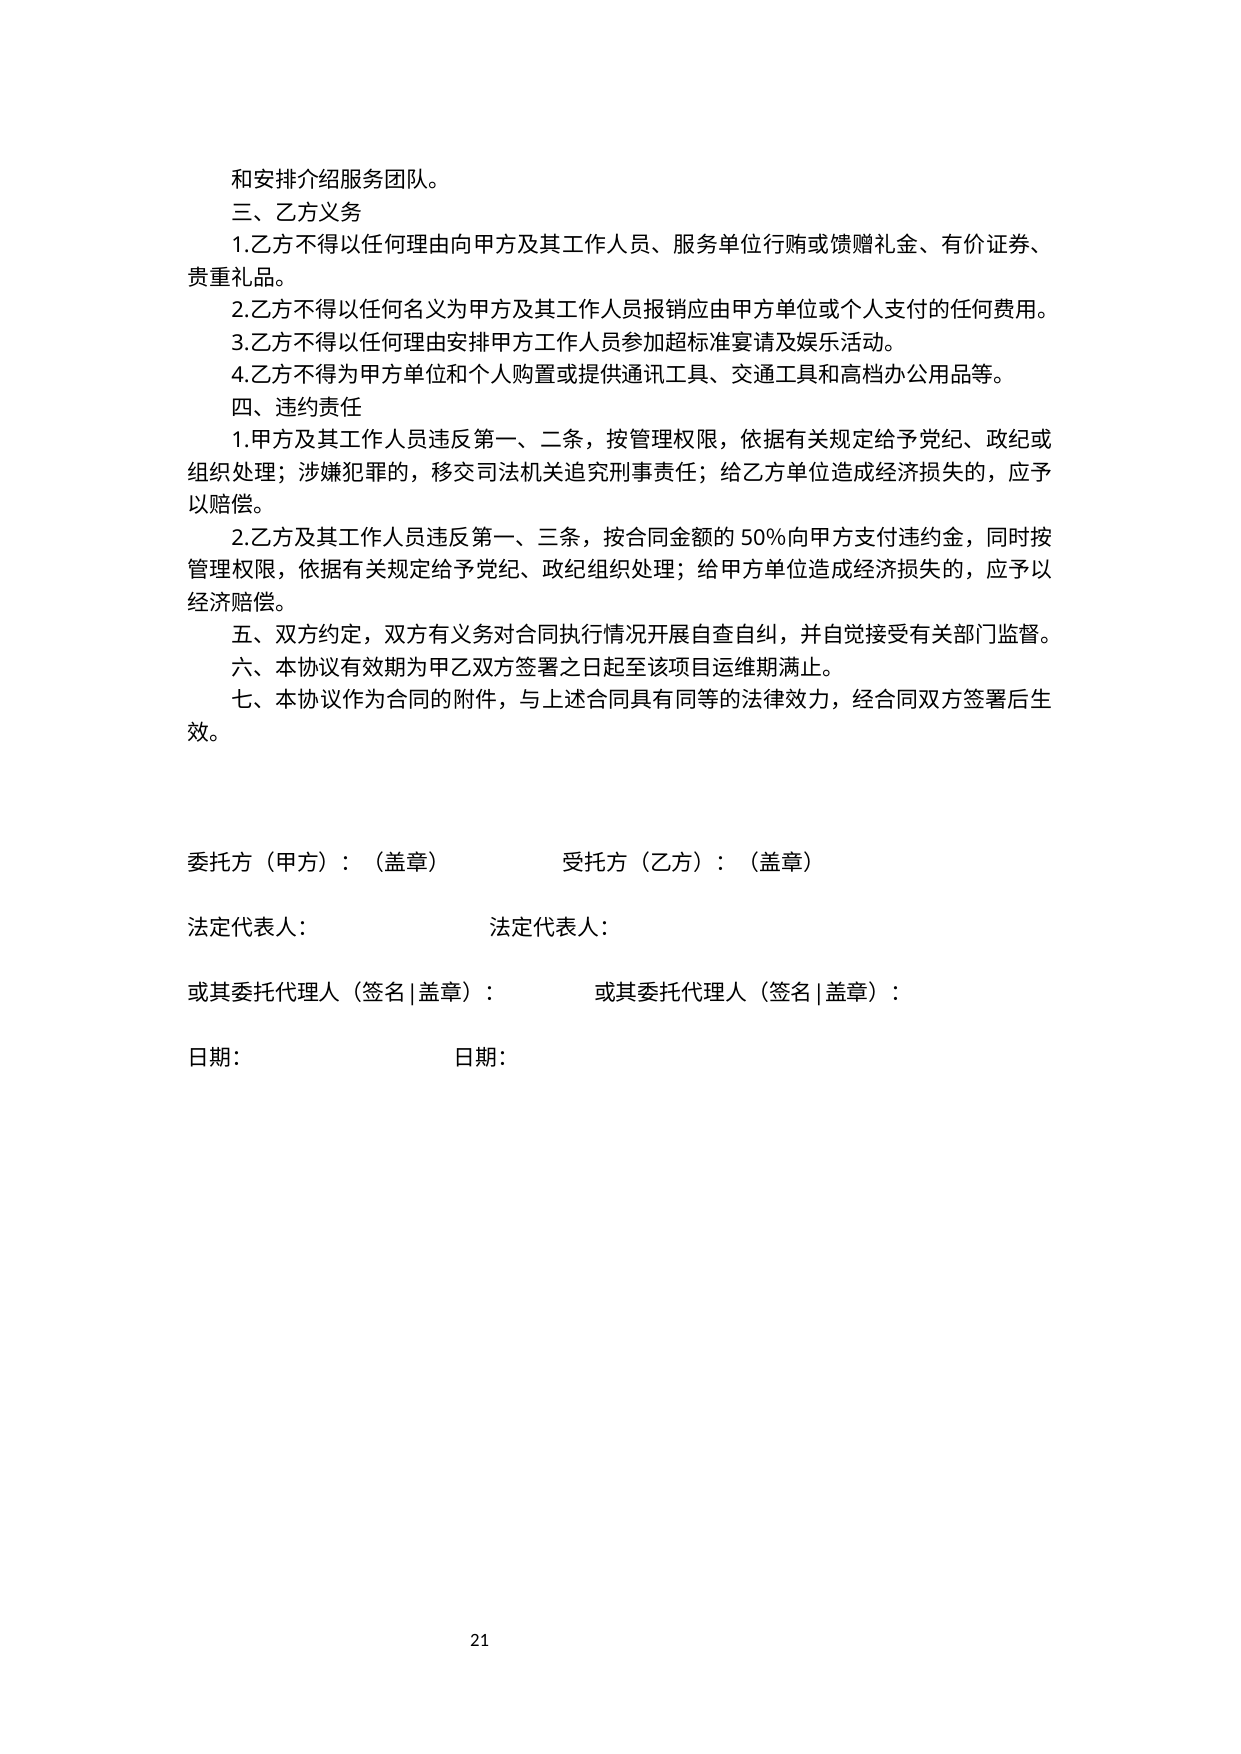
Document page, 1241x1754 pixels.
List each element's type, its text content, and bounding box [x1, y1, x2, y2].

text 2.乙方不得以任何名义为甲方及其工作人员报销应由甲方单位或个人支付的任何费用。 [187, 292, 1053, 324]
text 三、乙方义务 [187, 194, 1053, 227]
text 3.乙方不得以任何理由安排甲方工作人员参加超标准宴请及娱乐活动。 [187, 324, 1053, 357]
text 日期： 日期： [187, 1039, 1053, 1072]
text 1.甲方及其工作人员违反第一、二条，按管理权限，依据有关规定给予党纪、政纪或组织处理；涉嫌犯罪的，移交司法机关追究刑事责任；给乙方单位造成经济损失的，应予以赔偿。 [187, 422, 1053, 519]
text 七、本协议作为合同的附件，与上述合同具有同等的法律效力，经合同双方签署后生效。 [187, 682, 1053, 747]
text 1.乙方不得以任何理由向甲方及其工作人员、服务单位行贿或馈赠礼金、有价证券、贵重礼品。 [187, 227, 1053, 292]
text 四、违约责任 [187, 389, 1053, 422]
text 2.乙方及其工作人员违反第一、三条，按合同金额的50％向甲方支付违约金，同时按管理权限，依据有关规定给予党纪、政纪组织处理；给甲方单位造成经济损失的，应予以经济赔偿。 [187, 519, 1053, 617]
text 法定代表人： 法定代表人： [187, 909, 1053, 942]
text 4.乙方不得为甲方单位和个人购置或提供通讯工具、交通工具和高档办公用品等。 [187, 357, 1053, 389]
text 委托方（甲方）：（盖章） 受托方（乙方）：（盖章） [187, 844, 1053, 877]
text 或其委托代理人（签名|盖章）： 或其委托代理人（签名|盖章）： [187, 974, 1053, 1007]
text 五、双方约定，双方有义务对合同执行情况开展自查自纠，并自觉接受有关部门监督。 [187, 617, 1053, 649]
text 和安排介绍服务团队。 [187, 162, 1053, 194]
text 六、本协议有效期为甲乙双方签署之日起至该项目运维期满止。 [187, 649, 1053, 682]
